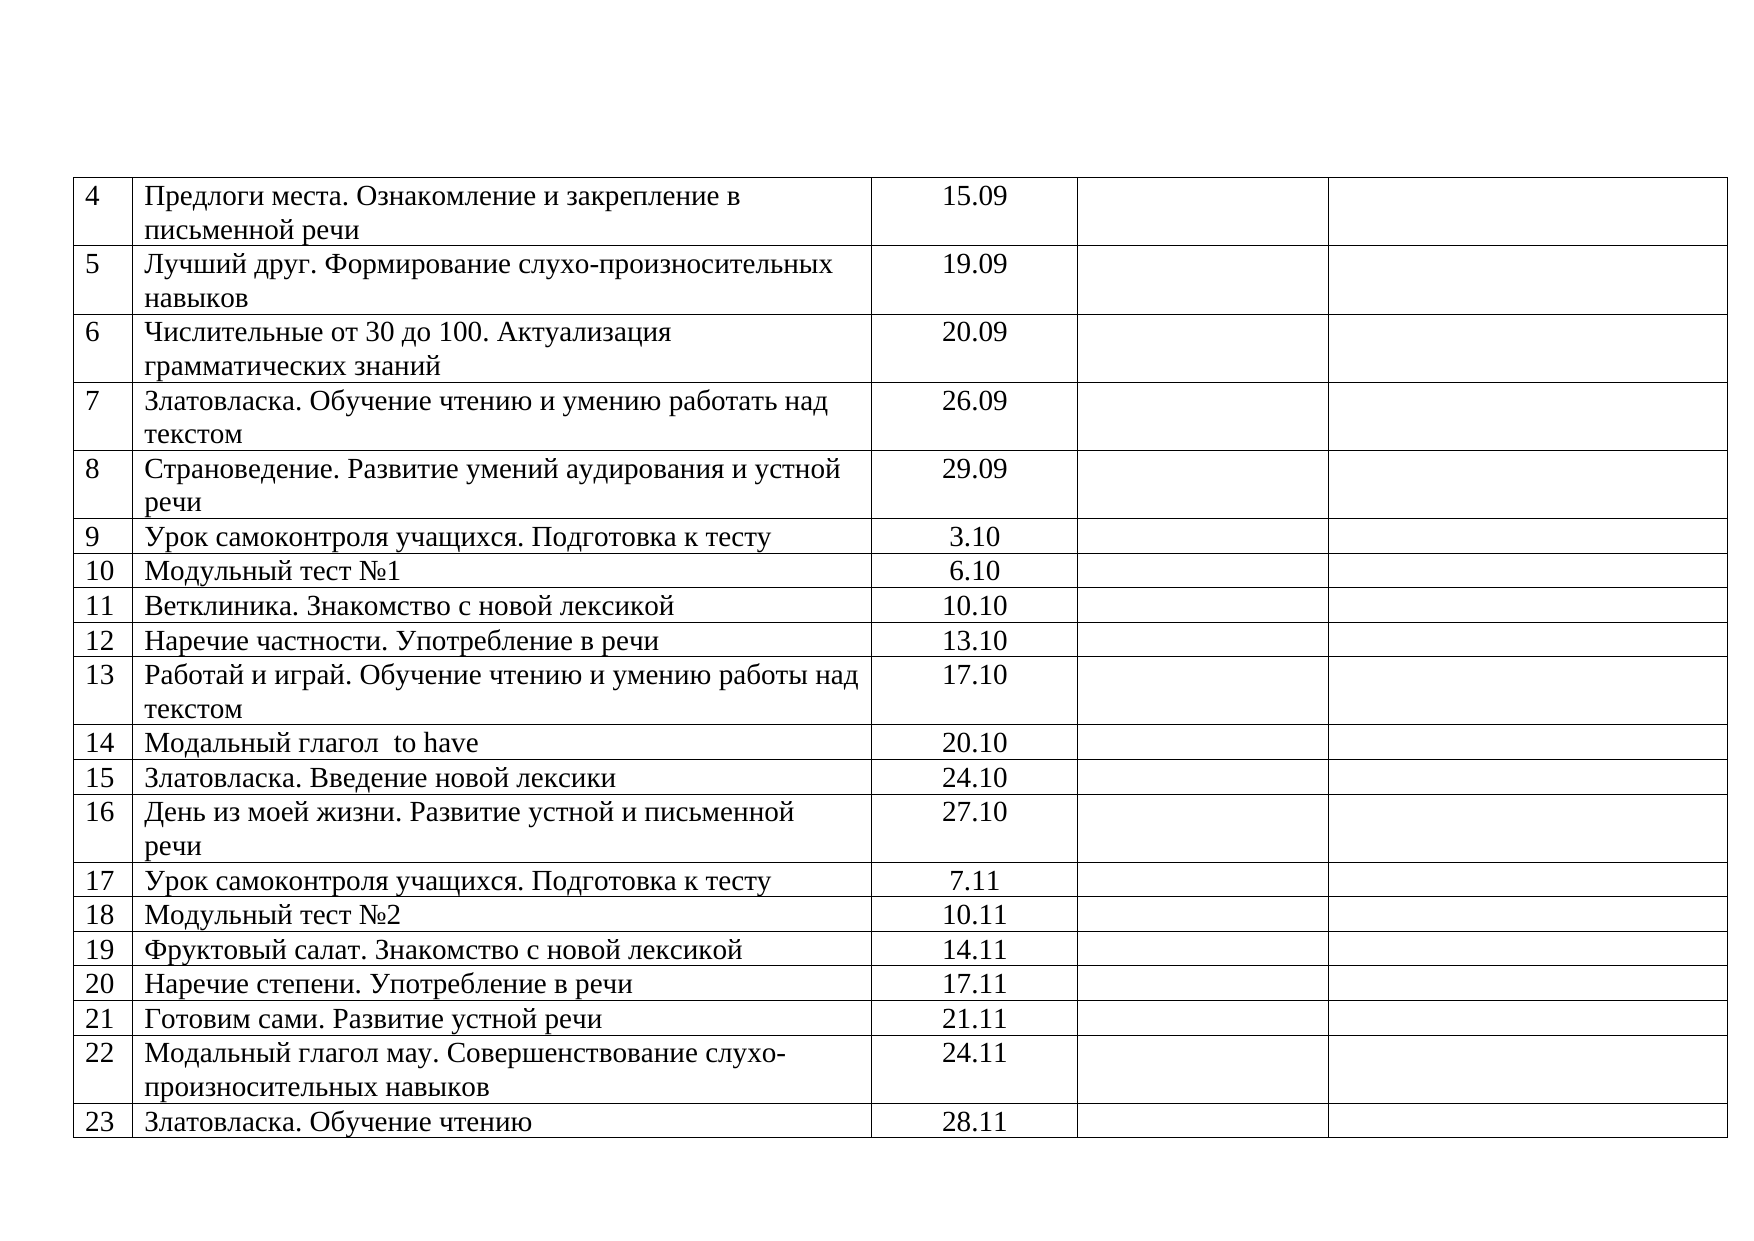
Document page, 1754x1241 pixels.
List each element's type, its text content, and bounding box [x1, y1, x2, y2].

table_cell 14.11 [872, 932, 1077, 965]
table_cell Златовласка. Обучение чтению [133, 1104, 871, 1137]
table_cell День из моей жизни. Развитие устной и письменной речи [133, 795, 871, 862]
table_cell Лучший друг. Формирование слухо-произносительных навыков [133, 246, 871, 313]
table_cell Урок самоконтроля учащихся. Подготовка к тесту [133, 519, 871, 552]
table_cell [1329, 451, 1727, 518]
table_cell 7 [74, 383, 132, 450]
table_cell [1078, 588, 1328, 622]
table_cell 24.11 [872, 1036, 1077, 1103]
table_cell [1329, 178, 1727, 245]
table_cell 19 [74, 932, 132, 965]
table_cell [1329, 1001, 1727, 1034]
table_cell 26.09 [872, 383, 1077, 450]
table_cell 18 [74, 897, 132, 931]
table_cell Фруктовый салат. Знакомство с новой лексикой [133, 932, 871, 965]
table_cell [1078, 246, 1328, 313]
table_cell 12 [74, 623, 132, 656]
table_cell [1329, 932, 1727, 965]
table_cell [1329, 863, 1727, 896]
table_cell Златовласка. Введение новой лексики [133, 760, 871, 793]
table_cell 13.10 [872, 623, 1077, 656]
table_cell Работай и играй. Обучение чтению и умению работы над текстом [133, 657, 871, 724]
table_cell 4 [74, 178, 132, 245]
table_cell [1329, 795, 1727, 862]
table_cell 3.10 [872, 519, 1077, 552]
table_cell 11 [74, 588, 132, 622]
table_cell [1329, 383, 1727, 450]
table_cell 22 [74, 1036, 132, 1103]
table_cell [1329, 623, 1727, 656]
table_cell [1329, 897, 1727, 931]
table_cell 28.11 [872, 1104, 1077, 1137]
table_cell 24.10 [872, 760, 1077, 793]
table_cell [1078, 1036, 1328, 1103]
table_cell Ветклиника. Знакомство с новой лексикой [133, 588, 871, 622]
table_cell [1078, 1001, 1328, 1034]
table_cell [1329, 1104, 1727, 1137]
table_cell 17 [74, 863, 132, 896]
table_cell Модальный глагол мау. Совершенствование слухо-произносительных навыков [133, 1036, 871, 1103]
table_cell 10 [74, 554, 132, 587]
table_cell [1078, 1104, 1328, 1137]
table_cell 13 [74, 657, 132, 724]
table_cell 29.09 [872, 451, 1077, 518]
table_cell [1329, 657, 1727, 724]
table_cell [1078, 178, 1328, 245]
table_cell [1078, 519, 1328, 552]
table_cell 5 [74, 246, 132, 313]
table_cell [1078, 725, 1328, 759]
table_cell 15.09 [872, 178, 1077, 245]
table_cell [1078, 554, 1328, 587]
table_cell Модульный тест №2 [133, 897, 871, 931]
table_cell [1078, 315, 1328, 382]
table_cell Страноведение. Развитие умений аудирования и устной речи [133, 451, 871, 518]
table_cell [1078, 760, 1328, 793]
table_cell [1329, 725, 1727, 759]
table_cell 21 [74, 1001, 132, 1034]
table_cell 21.11 [872, 1001, 1077, 1034]
table_cell [1078, 863, 1328, 896]
table_cell [1329, 966, 1727, 1000]
table_cell 20 [74, 966, 132, 1000]
table_cell [1329, 315, 1727, 382]
table_cell [1078, 657, 1328, 724]
table_cell 10.10 [872, 588, 1077, 622]
table_cell 17.11 [872, 966, 1077, 1000]
table_cell 10.11 [872, 897, 1077, 931]
table_cell 8 [74, 451, 132, 518]
table_cell 15 [74, 760, 132, 793]
table_cell 20.10 [872, 725, 1077, 759]
table_cell Наречие частности. Употребление в речи [133, 623, 871, 656]
table_cell 27.10 [872, 795, 1077, 862]
table_cell 20.09 [872, 315, 1077, 382]
table_cell Модальный глагол to have [133, 725, 871, 759]
table_cell 9 [74, 519, 132, 552]
table_cell [1329, 760, 1727, 793]
table_cell 7.11 [872, 863, 1077, 896]
table_cell [1078, 451, 1328, 518]
table_cell Златовласка. Обучение чтению и умению работать над текстом [133, 383, 871, 450]
table_cell [1078, 795, 1328, 862]
table_cell Предлоги места. Ознакомление и закрепление в письменной речи [133, 178, 871, 245]
table_cell Урок самоконтроля учащихся. Подготовка к тесту [133, 863, 871, 896]
table_cell Готовим сами. Развитие устной речи [133, 1001, 871, 1034]
table_cell 14 [74, 725, 132, 759]
table_cell [1078, 966, 1328, 1000]
table_cell Числительные от 30 до 100. Актуализация грамматических знаний [133, 315, 871, 382]
table_cell [1078, 897, 1328, 931]
table_cell [1078, 623, 1328, 656]
table_cell [1329, 588, 1727, 622]
table_cell 23 [74, 1104, 132, 1137]
table_cell [1078, 932, 1328, 965]
table_cell 6 [74, 315, 132, 382]
table_cell Наречие степени. Употребление в речи [133, 966, 871, 1000]
table_cell Модульный тест №1 [133, 554, 871, 587]
table_cell [1078, 383, 1328, 450]
table_cell [1329, 519, 1727, 552]
table_cell 6.10 [872, 554, 1077, 587]
table_cell [1329, 246, 1727, 313]
table_cell [1329, 1036, 1727, 1103]
table_cell [1329, 554, 1727, 587]
table_cell 17.10 [872, 657, 1077, 724]
table_cell 16 [74, 795, 132, 862]
table_cell 19.09 [872, 246, 1077, 313]
